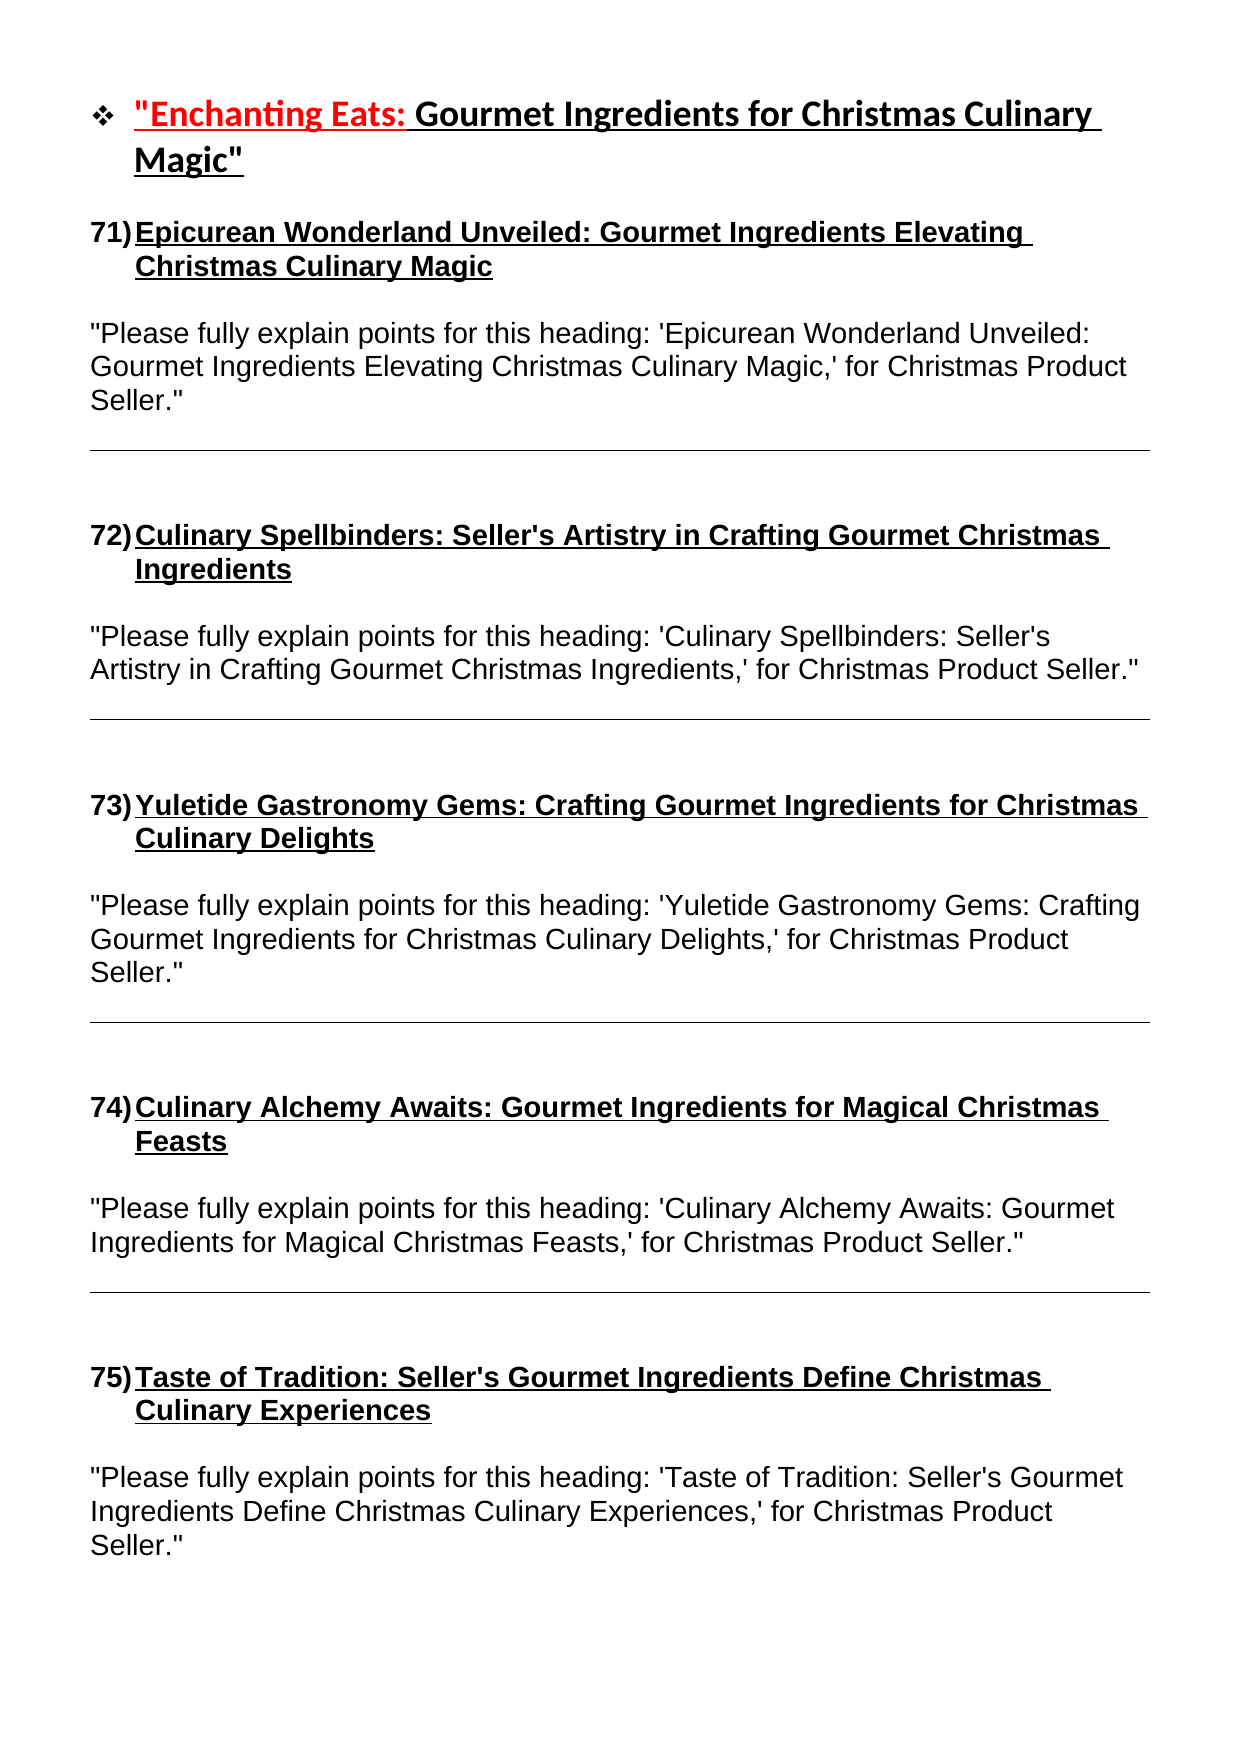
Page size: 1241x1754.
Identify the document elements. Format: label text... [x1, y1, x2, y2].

list "Please fully explain points for this heading: 'Culinary Alchemy Awaits: Gourmet Ingredients for Magical Christmas Feasts,' for Christmas Product Seller." [90, 1191, 1150, 1258]
list "Please fully explain points for this heading: 'Taste of Tradition: Seller's Gourmet Ingredients Define Christmas Culinary Experiences,' for Christmas Product Seller." [90, 1460, 1150, 1561]
list Epicurean Wonderland Unveiled: Gourmet Ingredients Elevating Christmas Culinary Magic [90, 215, 1150, 282]
list Yuletide Gastronomy Gems: Crafting Gourmet Ingredients for Christmas Culinary Delights [90, 787, 1150, 854]
list "Please fully explain points for this heading: 'Culinary Spellbinders: Seller's Artistry in Crafting Gourmet Christmas Ingredients,' for Christmas Product Seller." [90, 619, 1150, 686]
list "Please fully explain points for this heading: 'Epicurean Wonderland Unveiled: Gourmet Ingredients Elevating Christmas Culinary Magic,' for Christmas Product Seller." [90, 316, 1150, 416]
list Culinary Spellbinders: Seller's Artistry in Crafting Gourmet Christmas Ingredients [90, 518, 1150, 585]
list Taste of Tradition: Seller's Gourmet Ingredients Define Christmas Culinary Experiences [90, 1360, 1150, 1427]
list "Enchanting Eats: Gourmet Ingredients for Christmas Culinary Magic" [90, 90, 1150, 182]
list Culinary Alchemy Awaits: Gourmet Ingredients for Magical Christmas Feasts [90, 1090, 1150, 1157]
list "Please fully explain points for this heading: 'Yuletide Gastronomy Gems: Crafting Gourmet Ingredients for Christmas Culinary Delights,' for Christmas Product Seller." [90, 888, 1150, 989]
